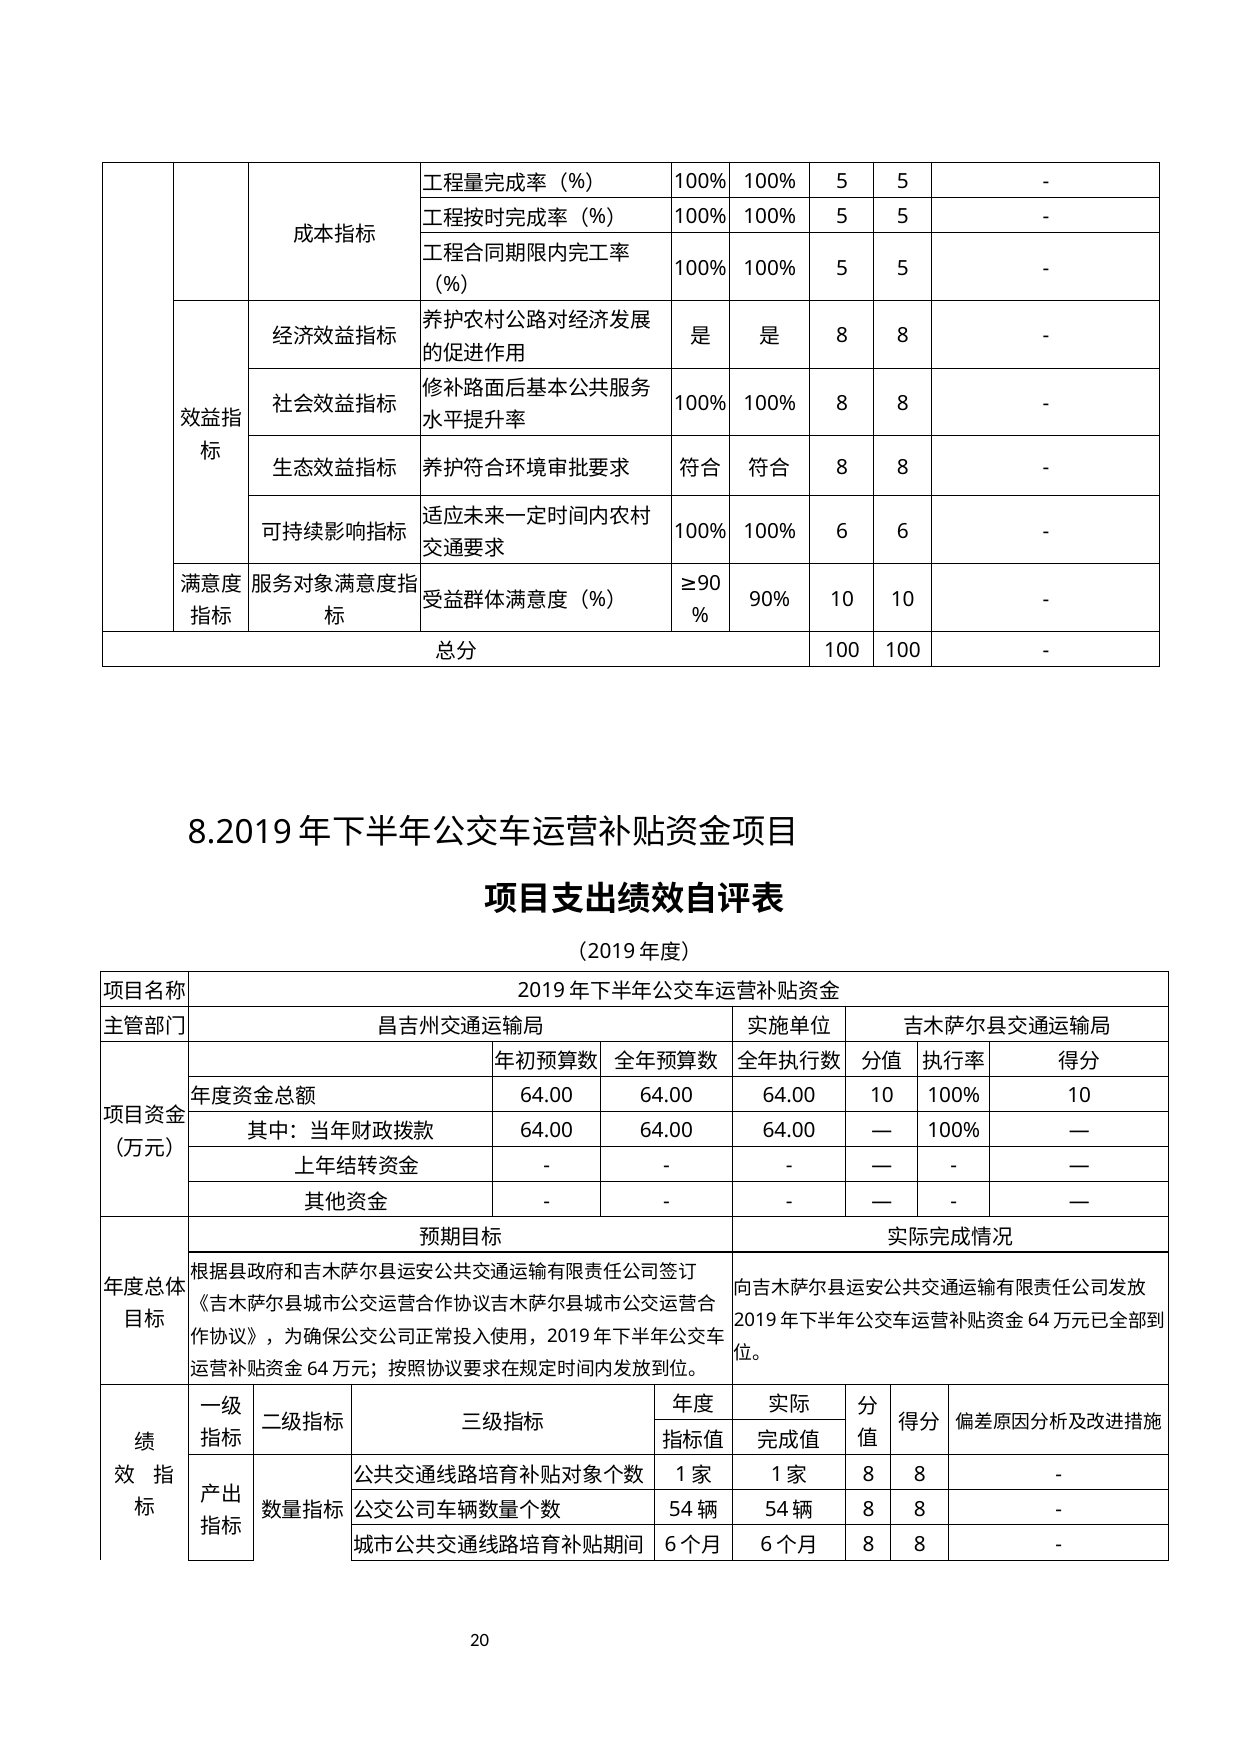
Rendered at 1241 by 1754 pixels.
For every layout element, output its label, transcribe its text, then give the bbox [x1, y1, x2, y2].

table_cell - [932, 163, 1159, 197]
table_cell - [733, 1147, 845, 1181]
table_cell （2019年度） [100, 928, 1168, 971]
table_cell — [846, 1147, 917, 1181]
table_cell 100% [918, 1112, 989, 1146]
table_cell 100 [874, 632, 931, 666]
table_cell 100% [730, 233, 809, 300]
table_cell 可持续影响指标 [249, 496, 420, 563]
table_cell 6个月 [733, 1525, 845, 1559]
table_cell 全年执行数 [733, 1042, 845, 1076]
table_cell — [846, 1112, 917, 1146]
table_cell 上年结转资金 [189, 1147, 492, 1181]
table_cell 10 [810, 564, 873, 631]
table_cell 100% [672, 233, 729, 300]
table_cell 100% [672, 163, 729, 197]
table_cell - [932, 198, 1159, 232]
table_cell - [493, 1182, 600, 1216]
table_cell 三级指标 [352, 1385, 654, 1454]
table_cell - [932, 301, 1159, 367]
table_cell 项目资金 （万元） [101, 1042, 188, 1216]
table_cell 分值 [846, 1385, 890, 1454]
table_cell 工程按时完成率（%） [421, 198, 671, 232]
table_cell 年度资金总额 [189, 1077, 492, 1111]
table_cell 8 [891, 1455, 948, 1489]
table_cell 8 [846, 1490, 890, 1524]
table_cell 64.00 [493, 1112, 600, 1146]
table_cell 10 [874, 564, 931, 631]
table_cell 主管部门 [101, 1007, 188, 1041]
table_cell 分值 [846, 1042, 917, 1076]
table_cell 其中：当年财政拨款 [189, 1112, 492, 1146]
table_cell 54辆 [733, 1490, 845, 1524]
table_cell 64.00 [493, 1077, 600, 1111]
table_cell 64.00 [601, 1077, 732, 1111]
table_cell — [846, 1182, 917, 1216]
table_cell 1家 [655, 1455, 732, 1489]
table_cell 指标值 [655, 1420, 732, 1454]
table_cell 年初预算数 [493, 1042, 600, 1076]
table_cell 54辆 [655, 1490, 732, 1524]
table_cell 8 [874, 436, 931, 495]
table_cell 5 [874, 233, 931, 300]
table_cell 执行率 [918, 1042, 989, 1076]
table_cell 其他资金 [189, 1182, 492, 1216]
table_cell 养护符合环境审批要求 [421, 436, 671, 495]
table_cell 产出指标 [189, 1455, 253, 1559]
table_cell 城市公共交通线路培育补贴期间 [352, 1525, 654, 1559]
table_cell 8 [874, 301, 931, 367]
list 8.2019年下半年公交车运营补贴资金项目 [187, 797, 1053, 862]
table_cell - [601, 1147, 732, 1181]
table_cell - [932, 436, 1159, 495]
table_cell - [918, 1147, 989, 1181]
table_cell 社会效益指标 [249, 369, 420, 435]
table_cell 根据县政府和吉木萨尔县运安公共交通运输有限责任公司签订《吉木萨尔县城市公交运营合作协议吉木萨尔县城市公交运营合作协议》，为确保公交公司正常投入使用，2019年下半年公交车运营补贴资金64万元；按照协议要求在规定时间内发放到位。 [189, 1253, 732, 1384]
table_cell - [493, 1147, 600, 1181]
table_cell 受益群体满意度（%） [421, 564, 671, 631]
table_header 项目支出绩效自评表 [100, 862, 1168, 928]
table_cell 符合 [672, 436, 729, 495]
table_cell 效益指标 [174, 301, 248, 563]
table_cell 5 [874, 198, 931, 232]
table_cell - [601, 1182, 732, 1216]
table_cell - [949, 1525, 1168, 1559]
table_cell 二级指标 [254, 1385, 351, 1454]
table_cell 100% [672, 369, 729, 435]
table_cell 适应未来一定时间内农村交通要求 [421, 496, 671, 563]
table_cell - [932, 564, 1159, 631]
table_cell - [932, 369, 1159, 435]
table_cell 64.00 [733, 1112, 845, 1146]
table_cell 8 [891, 1525, 948, 1559]
table_cell 得分 [990, 1042, 1168, 1076]
table_cell 预期目标 [189, 1217, 732, 1251]
table_cell 8 [846, 1525, 890, 1559]
table_cell — [990, 1182, 1168, 1216]
table_cell 5 [810, 198, 873, 232]
table_cell 实际完成情况 [733, 1217, 1168, 1251]
table_cell 得分 [891, 1385, 948, 1454]
table_cell 公共交通线路培育补贴对象个数 [352, 1455, 654, 1489]
table_cell 8 [810, 369, 873, 435]
table_cell 5 [810, 233, 873, 300]
table_cell 总分 [103, 632, 809, 666]
table_cell 实施单位 [733, 1007, 845, 1041]
table_cell 修补路面后基本公共服务水平提升率 [421, 369, 671, 435]
table_cell - [949, 1490, 1168, 1524]
table_cell 经济效益指标 [249, 301, 420, 367]
table_cell 向吉木萨尔县运安公共交通运输有限责任公司发放2019年下半年公交车运营补贴资金64万元已全部到位。 [733, 1253, 1168, 1384]
table_cell 绩 效 指 标 [101, 1385, 188, 1559]
table_cell 6 [874, 496, 931, 563]
table_cell 5 [810, 163, 873, 197]
table_cell 公交公司车辆数量个数 [352, 1490, 654, 1524]
table_cell 养护农村公路对经济发展的促进作用 [421, 301, 671, 367]
table_cell — [990, 1147, 1168, 1181]
table_cell - [918, 1182, 989, 1216]
table_cell 10 [846, 1077, 917, 1111]
table_cell 8 [810, 301, 873, 367]
table_cell 100% [730, 496, 809, 563]
table_cell 符合 [730, 436, 809, 495]
table_cell 一级指标 [189, 1385, 253, 1454]
table_cell 工程合同期限内完工率（%） [421, 233, 671, 300]
table_cell 满意度指标 [174, 564, 248, 631]
table_cell 6个月 [655, 1525, 732, 1559]
table_cell 年度总体目标 [101, 1217, 188, 1384]
table_cell 100% [730, 163, 809, 197]
table_cell 成本指标 [249, 163, 420, 300]
table_cell 昌吉州交通运输局 [189, 1007, 732, 1041]
table_cell 90% [730, 564, 809, 631]
table_cell 全年预算数 [601, 1042, 732, 1076]
table_cell - [932, 233, 1159, 300]
table_cell ≥90% [672, 564, 729, 631]
table_cell 项目名称 [101, 972, 188, 1006]
table_cell 生态效益指标 [249, 436, 420, 495]
table_cell 100% [730, 369, 809, 435]
table_cell 8 [810, 436, 873, 495]
table_cell 实际 [733, 1385, 845, 1419]
table_cell [189, 1042, 492, 1076]
table_cell 是 [730, 301, 809, 367]
table_cell 100% [918, 1077, 989, 1111]
table_cell - [949, 1455, 1168, 1489]
table_cell 年度 [655, 1385, 732, 1419]
table_cell 完成值 [733, 1420, 845, 1454]
table_cell 是 [672, 301, 729, 367]
table_cell 服务对象满意度指标 [249, 564, 420, 631]
table_cell 100% [672, 496, 729, 563]
table_cell 64.00 [733, 1077, 845, 1111]
table_cell - [932, 496, 1159, 563]
table_cell 吉木萨尔县交通运输局 [846, 1007, 1168, 1041]
table_cell - [733, 1182, 845, 1216]
table_cell 6 [810, 496, 873, 563]
table_cell 2019年下半年公交车运营补贴资金 [189, 972, 1168, 1006]
table_cell 8 [874, 369, 931, 435]
table_cell 64.00 [601, 1112, 732, 1146]
table_cell — [990, 1112, 1168, 1146]
table_cell 1家 [733, 1455, 845, 1489]
table_cell 10 [990, 1077, 1168, 1111]
table_cell 工程量完成率（%） [421, 163, 671, 197]
table_cell 8 [846, 1455, 890, 1489]
table_cell 5 [874, 163, 931, 197]
table_cell 数量指标 [254, 1455, 351, 1559]
table_cell 100% [730, 198, 809, 232]
table_cell 100% [672, 198, 729, 232]
table_cell 100 [810, 632, 873, 666]
table_cell 偏差原因分析及改进措施 [949, 1385, 1168, 1454]
table_cell 8 [891, 1490, 948, 1524]
table_cell - [932, 632, 1159, 666]
